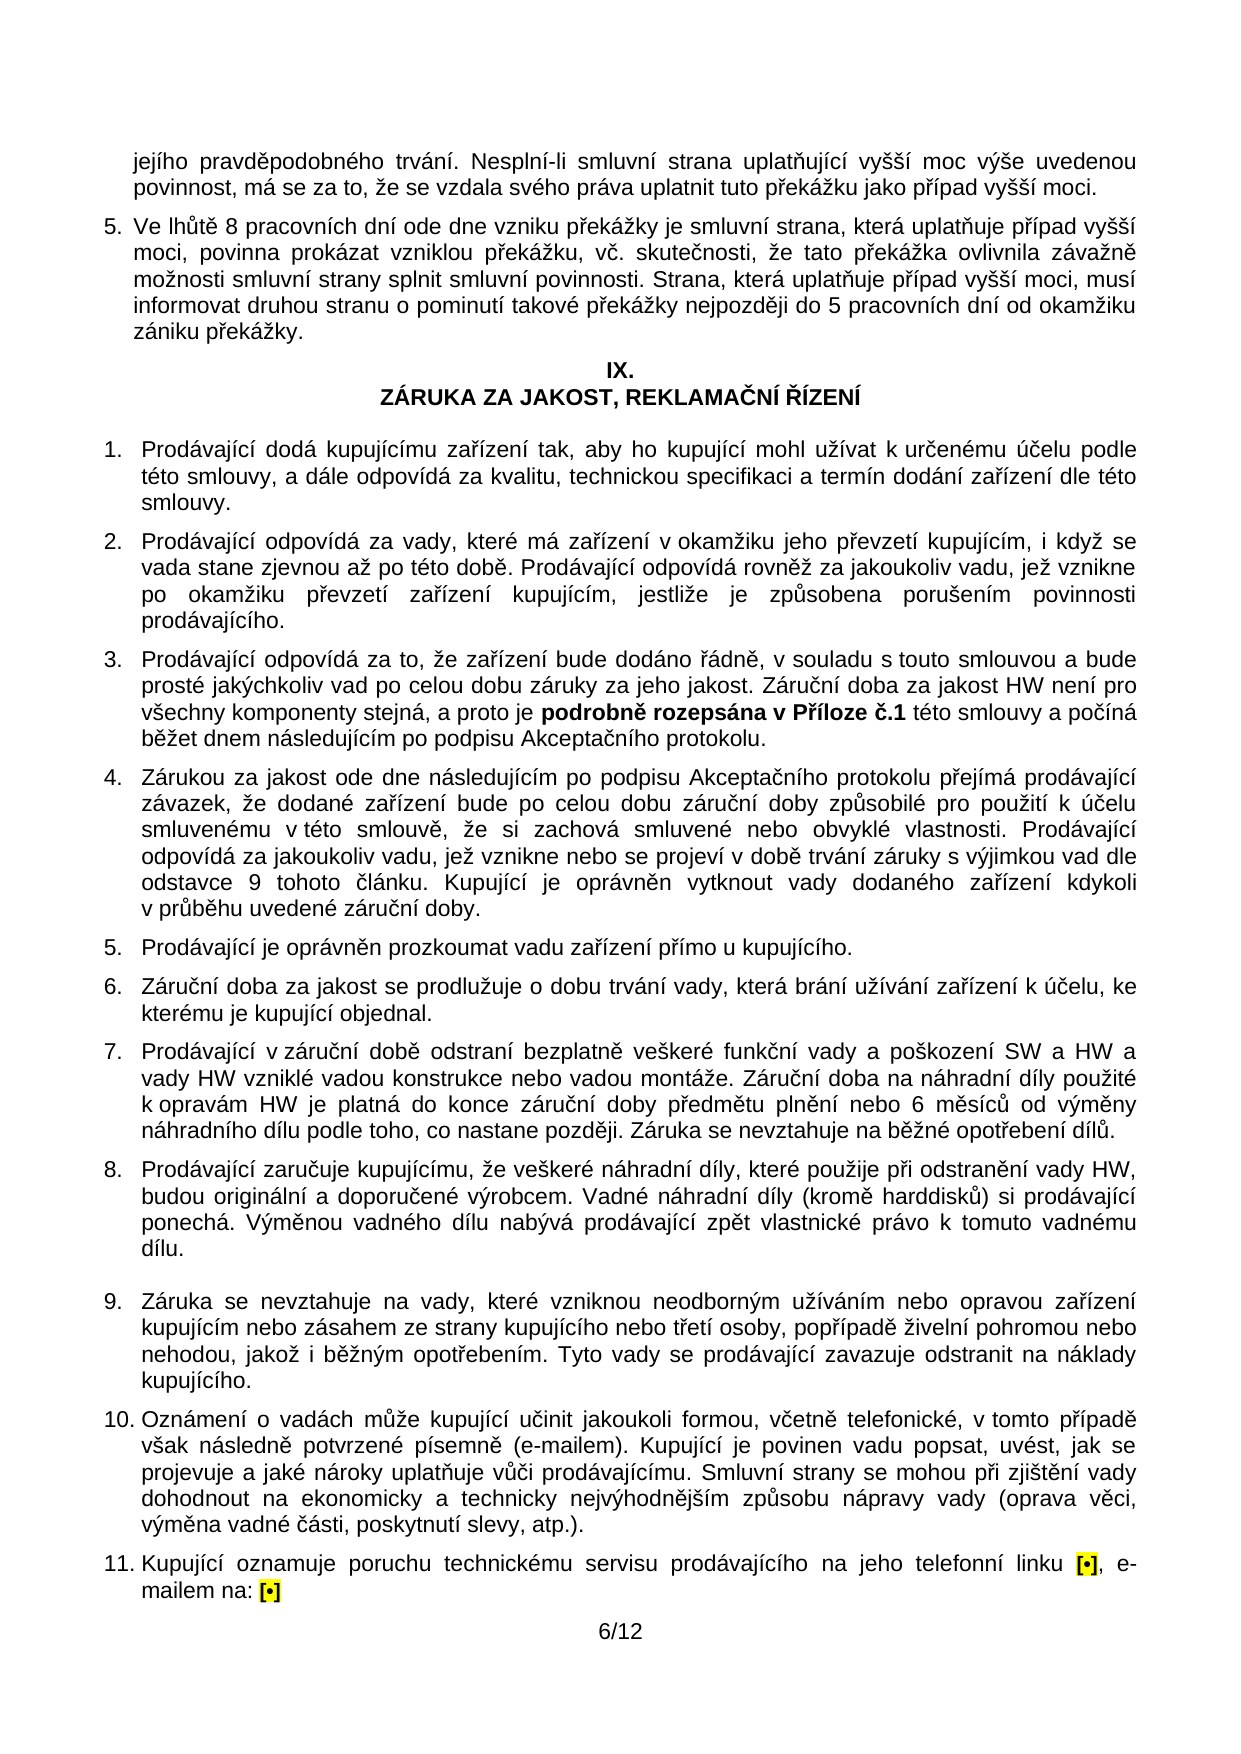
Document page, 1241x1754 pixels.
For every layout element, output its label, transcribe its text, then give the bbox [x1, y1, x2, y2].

list Prodávající je oprávněn prozkoumat vadu zařízení přímo u kupujícího. [103, 934, 1137, 961]
list Prodávající dodá kupujícímu zařízení tak, aby ho kupující mohl užívat k určenému účelu podle této smlouvy, a dále odpovídá za kvalitu, technickou specifikaci a termín dodání zařízení dle této smlouvy. [103, 436, 1137, 515]
list Kupující oznamuje poruchu technickému servisu prodávajícího na jeho telefonní linku [•], e-mailem na: [•] [103, 1550, 1137, 1603]
list Záruční doba za jakost se prodlužuje o dobu trvání vady, která brání užívání zařízení k účelu, ke kterému je kupující objednal. [103, 973, 1137, 1026]
list Záruka se nevztahuje na vady, které vzniknou neodborným užíváním nebo opravou zařízení kupujícím nebo zásahem ze strany kupujícího nebo třetí osoby, popřípadě živelní pohromou nebo nehodou, jakož i běžným opotřebením. Tyto vady se prodávající zavazuje odstranit na náklady kupujícího. [103, 1288, 1137, 1393]
text IX. [103, 357, 1137, 383]
list Ve lhůtě 8 pracovních dní ode dne vzniku překážky je smluvní strana, která uplatňuje případ vyšší moci, povinna prokázat vzniklou překážku, vč. skutečnosti, že tato překážka ovlivnila závažně možnosti smluvní strany splnit smluvní povinnosti. Strana, která uplatňuje případ vyšší moci, musí informovat druhou stranu o pominutí takové překážky nejpozději do 5 pracovních dní od okamžiku zániku překážky. [103, 213, 1137, 345]
list Oznámení o vadách může kupující učinit jakoukoli formou, včetně telefonické, v tomto případě však následně potvrzené písemně (e-mailem). Kupující je povinen vadu popsat, uvést, jak se projevuje a jaké nároky uplatňuje vůči prodávajícímu. Smluvní strany se mohou při zjištění vady dohodnout na ekonomicky a technicky nejvýhodnějším způsobu nápravy vady (oprava věci, výměna vadné části, poskytnutí slevy, atp.). [103, 1406, 1137, 1538]
list Prodávající zaručuje kupujícímu, že veškeré náhradní díly, které použije při odstranění vady HW, budou originální a doporučené výrobcem. Vadné náhradní díly (kromě harddisků) si prodávající ponechá. Výměnou vadného dílu nabývá prodávající zpět vlastnické právo k tomuto vadnému dílu. [103, 1156, 1137, 1262]
text Záruka za jakost, reklamační řízení [103, 383, 1137, 410]
list Prodávající v záruční době odstraní bezplatně veškeré funkční vady a poškození SW a HW a vady HW vzniklé vadou konstrukce nebo vadou montáže. Záruční doba na náhradní díly použité k opravám HW je platná do konce záruční doby předmětu plnění nebo 6 měsíců od výměny náhradního dílu podle toho, co nastane později. Záruka se nevztahuje na běžné opotřebení dílů. [103, 1038, 1137, 1144]
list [103, 148, 1137, 200]
list Prodávající odpovídá za to, že zařízení bude dodáno řádně, v souladu s touto smlouvou a bude prosté jakýchkoliv vad po celou dobu záruky za jeho jakost. Záruční doba za jakost HW není pro všechny komponenty stejná, a proto je podrobně rozepsána v Příloze č.1 této smlouvy a počíná běžet dnem následujícím po podpisu Akceptačního protokolu. [103, 646, 1137, 751]
list Prodávající odpovídá za vady, které má zařízení v okamžiku jeho převzetí kupujícím, i když se vada stane zjevnou až po této době. Prodávající odpovídá rovněž za jakoukoliv vadu, jež vznikne po okamžiku převzetí zařízení kupujícím, jestliže je způsobena porušením povinnosti prodávajícího. [103, 528, 1137, 633]
list Zárukou za jakost ode dne následujícím po podpisu Akceptačního protokolu přejímá prodávající závazek, že dodané zařízení bude po celou dobu záruční doby způsobilé pro použití k účelu smluvenému v této smlouvě, že si zachová smluvené nebo obvyklé vlastnosti. Prodávající odpovídá za jakoukoliv vadu, jež vznikne nebo se projeví v době trvání záruky s výjimkou vad dle odstavce 9 tohoto článku. Kupující je oprávněn vytknout vady dodaného zařízení kdykoli v průběhu uvedené záruční doby. [103, 764, 1137, 922]
